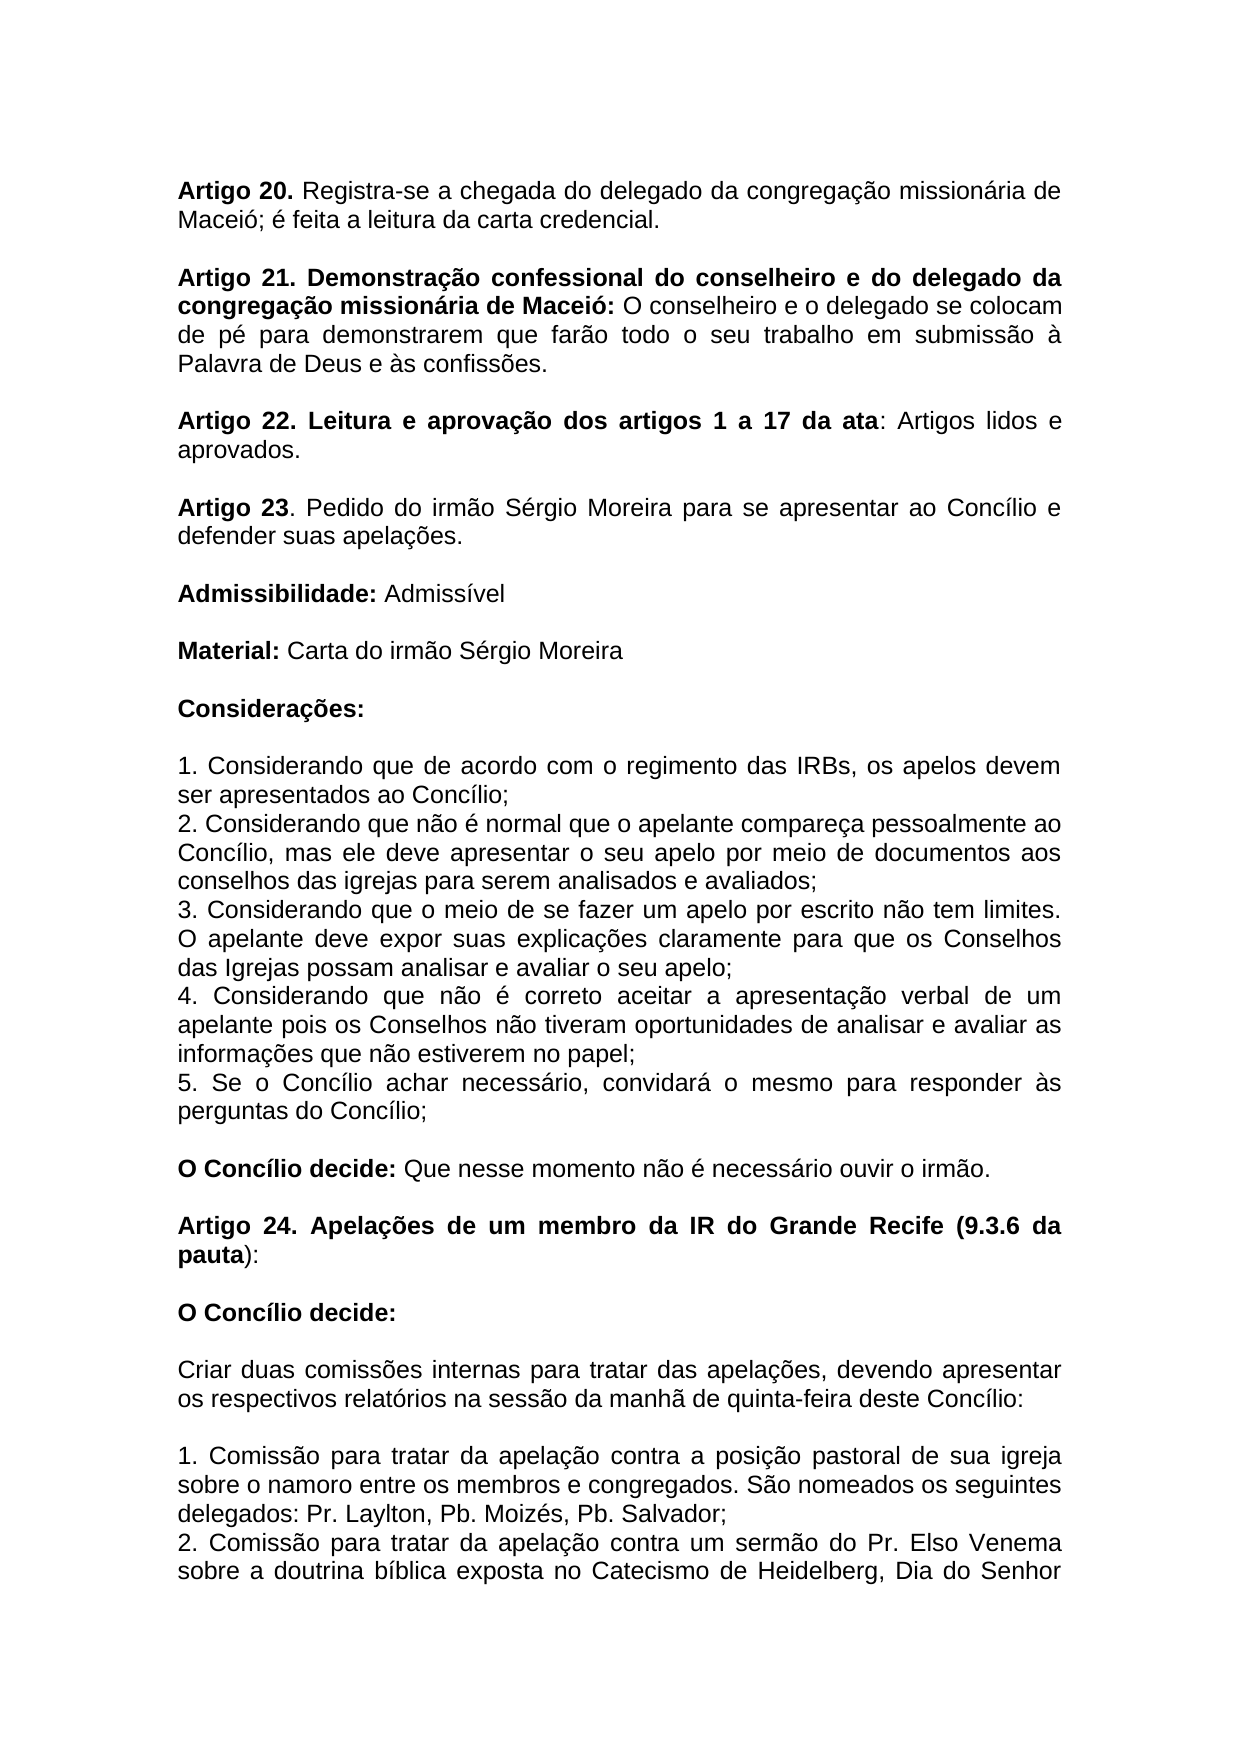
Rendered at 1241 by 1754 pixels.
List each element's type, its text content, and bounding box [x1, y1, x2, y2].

text Admissibilidade: Admissível [177, 579, 1063, 608]
text Artigo 20. Registra-se a chegada do delegado da congregação missionária de Maceió; é feita a leitura da carta credencial. [177, 176, 1063, 234]
text 4. Considerando que não é correto aceitar a apresentação verbal de um apelante pois os Conselhos não tiveram oportunidades de analisar e avaliar as informações que não estiverem no papel; [177, 981, 1063, 1068]
text 2. Considerando que não é normal que o apelante compareça pessoalmente ao Concílio, mas ele deve apresentar o seu apelo por meio de documentos aos conselhos das igrejas para serem analisados e avaliados; [177, 809, 1063, 895]
text Artigo 22. Leitura e aprovação dos artigos 1 a 17 da ata: Artigos lidos e aprovados. [177, 406, 1063, 464]
text Material: Carta do irmão Sérgio Moreira [177, 636, 1063, 665]
text Criar duas comissões internas para tratar das apelações, devendo apresentar os respectivos relatórios na sessão da manhã de quinta-feira deste Concílio: [177, 1355, 1063, 1413]
text O Concílio decide: [177, 1298, 1063, 1326]
text Artigo 23. Pedido do irmão Sérgio Moreira para se apresentar ao Concílio e defender suas apelações. [177, 493, 1063, 550]
text Artigo 21. Demonstração confessional do conselheiro e do delegado da congregação missionária de Maceió: O conselheiro e o delegado se colocam de pé para demonstrarem que farão todo o seu trabalho em submissão à Palavra de Deus e às confissões. [177, 263, 1063, 378]
text 1. Considerando que de acordo com o regimento das IRBs, os apelos devem ser apresentados ao Concílio; [177, 751, 1063, 809]
text 5. Se o Concílio achar necessário, convidará o mesmo para responder às perguntas do Concílio; [177, 1068, 1063, 1125]
text Considerações: [177, 694, 1063, 723]
text Artigo 24. Apelações de um membro da IR do Grande Recife (9.3.6 da pauta): [177, 1211, 1063, 1269]
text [177, 1528, 1063, 1585]
text 3. Considerando que o meio de se fazer um apelo por escrito não tem limites. O apelante deve expor suas explicações claramente para que os Conselhos das Igrejas possam analisar e avaliar o seu apelo; [177, 895, 1063, 981]
text 1. Comissão para tratar da apelação contra a posição pastoral de sua igreja sobre o namoro entre os membros e congregados. São nomeados os seguintes delegados: Pr. Laylton, Pb. Moizés, Pb. Salvador; [177, 1441, 1063, 1528]
text O Concílio decide: Que nesse momento não é necessário ouvir o irmão. [177, 1154, 1063, 1183]
